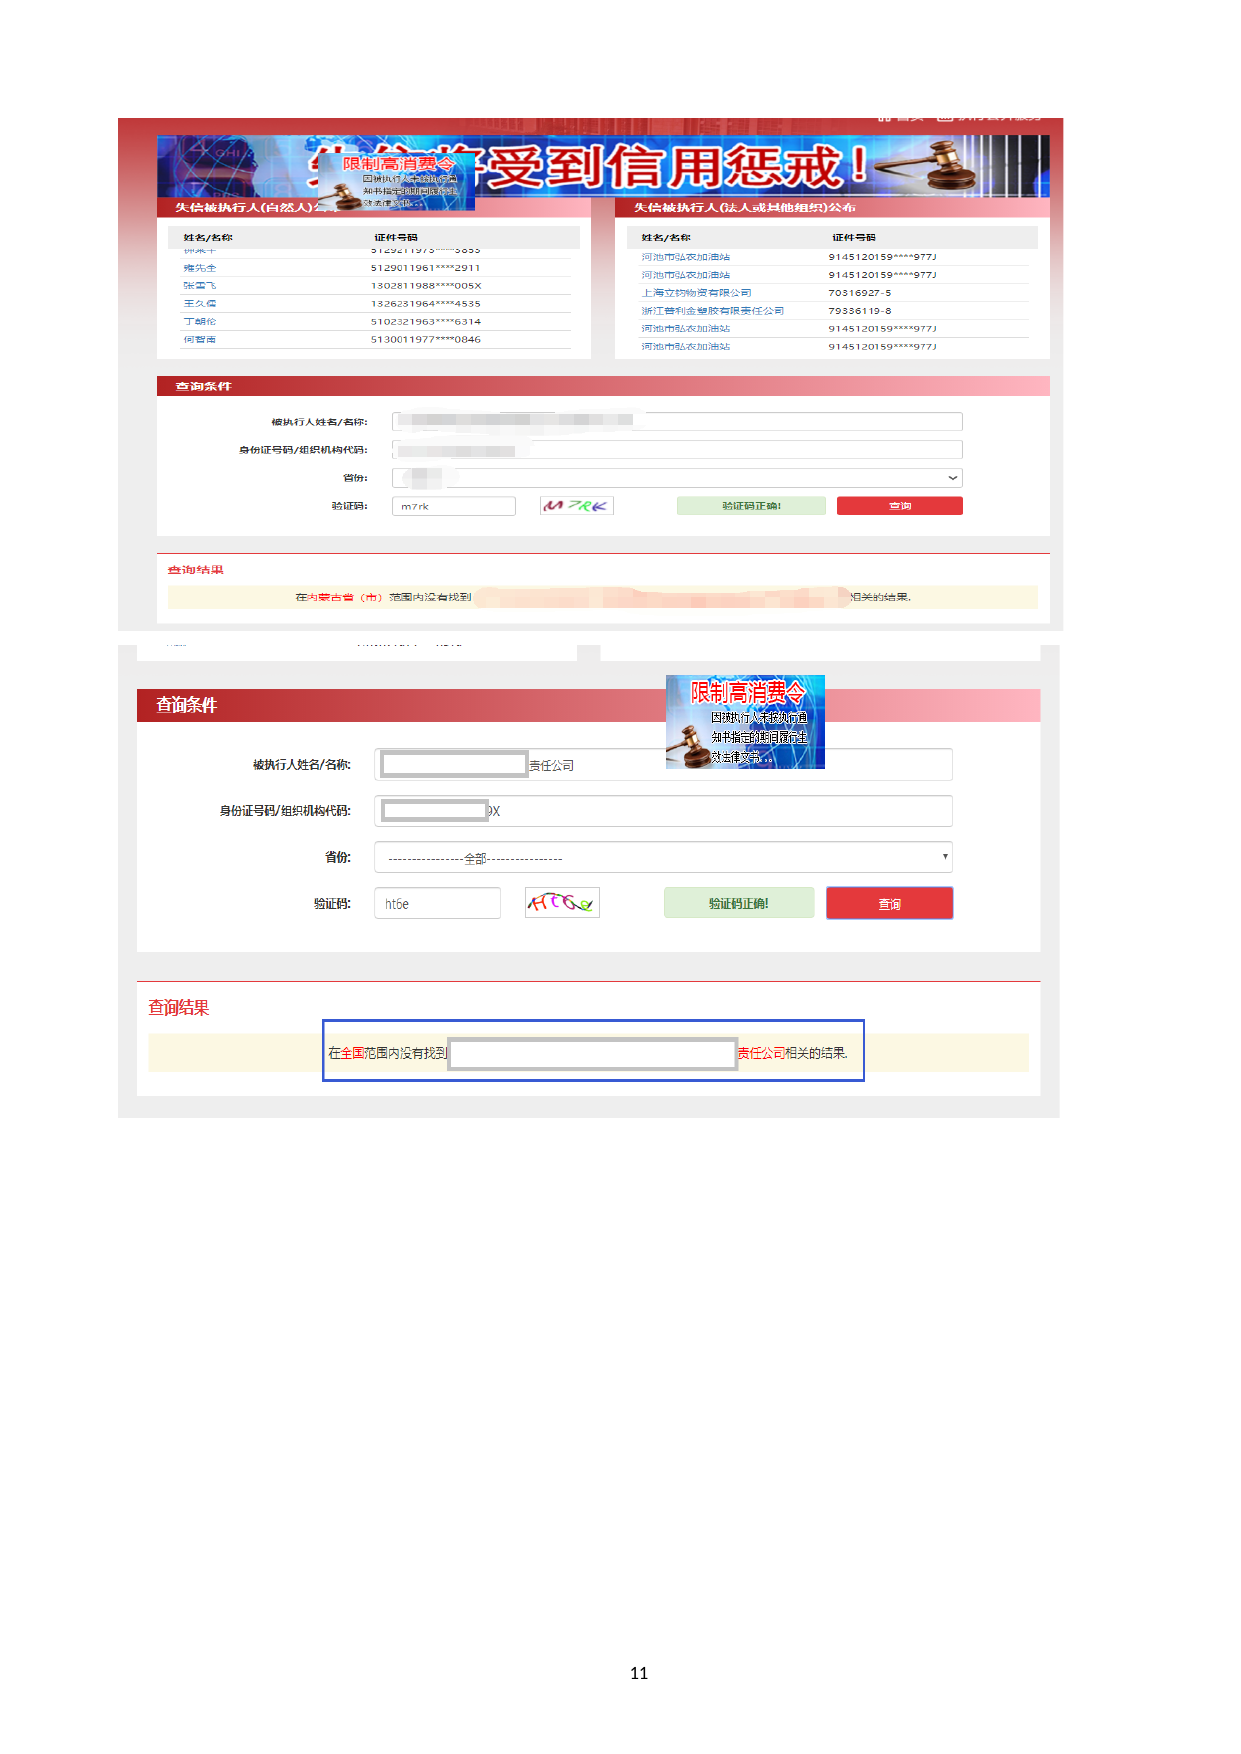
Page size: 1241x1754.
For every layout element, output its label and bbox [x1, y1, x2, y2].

picture [118, 118, 1064, 631]
picture [118, 645, 1060, 1118]
